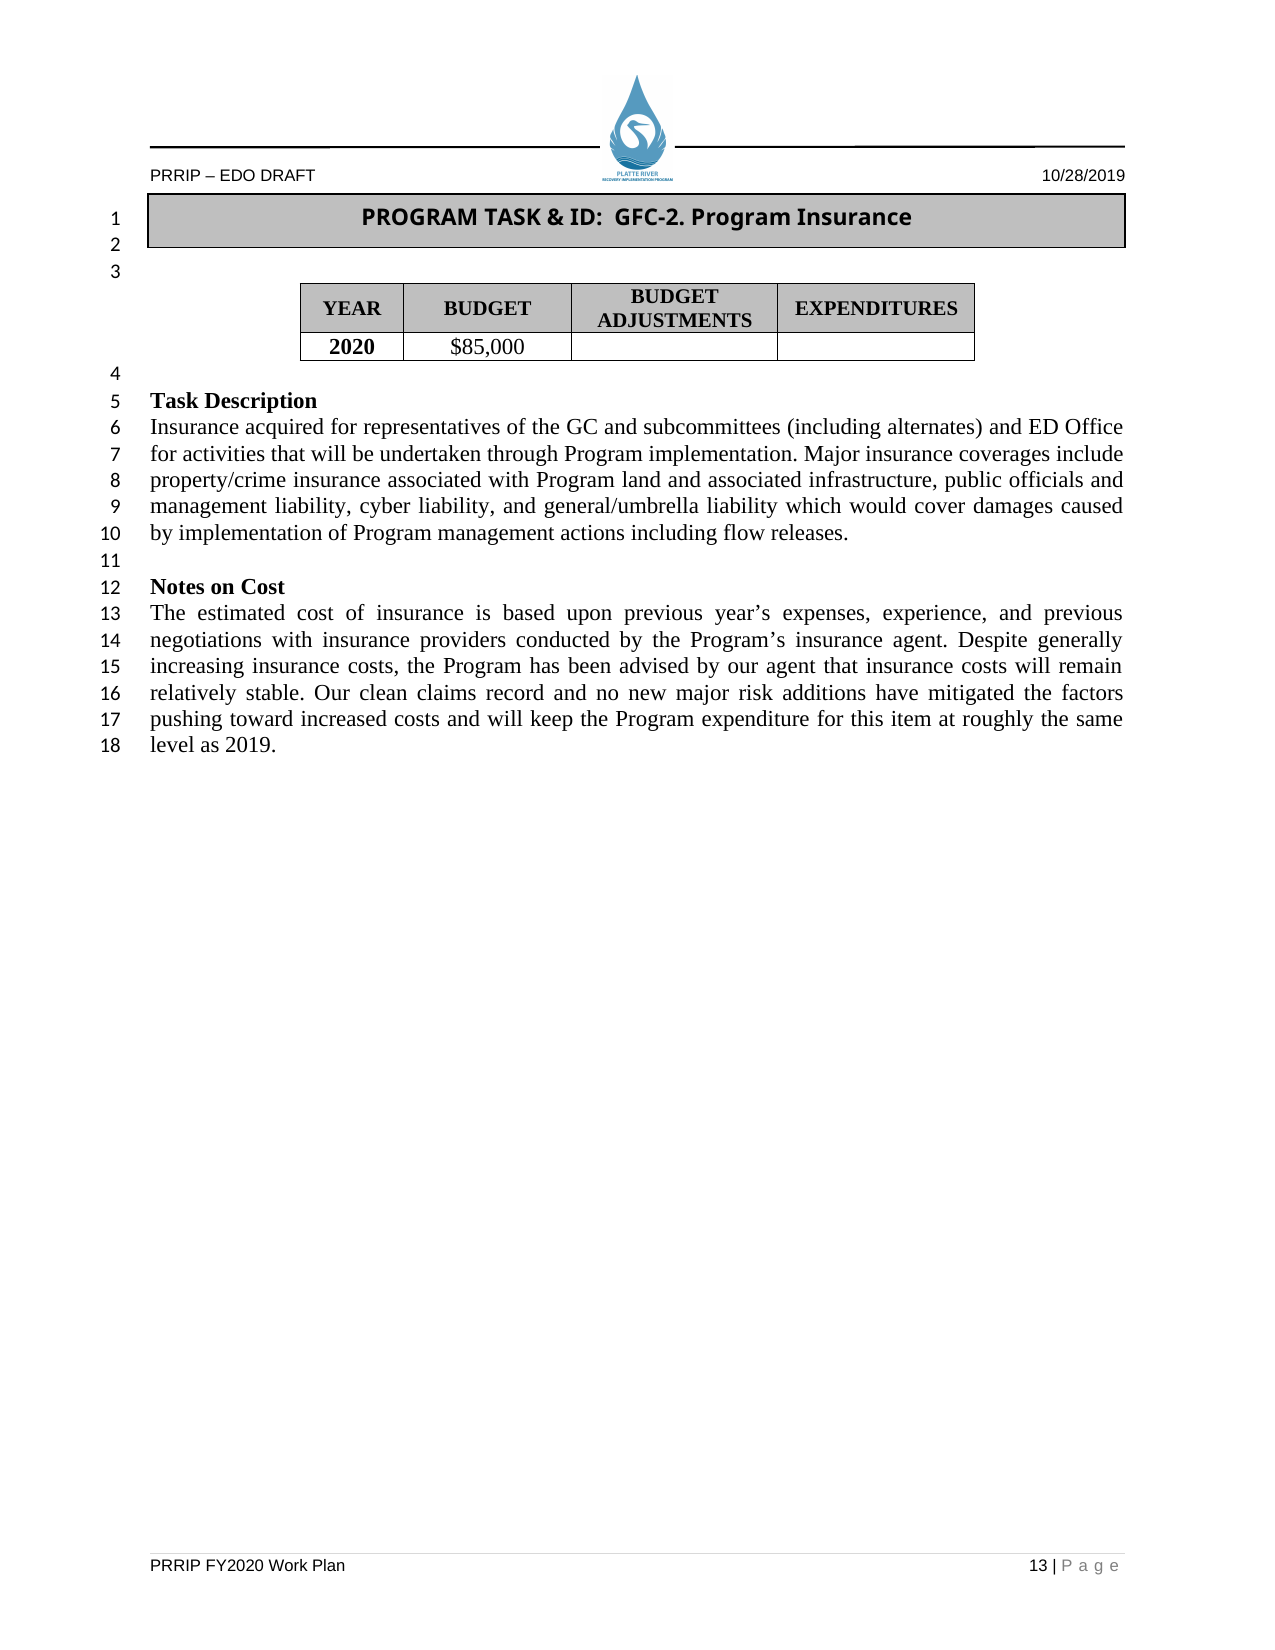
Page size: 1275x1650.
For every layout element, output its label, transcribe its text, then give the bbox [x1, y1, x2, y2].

table_header BUDGET ADJUSTMENTS [572, 284, 777, 332]
table_cell $85,000 [404, 333, 571, 359]
table_header YEAR [301, 284, 403, 332]
table_header BUDGET [404, 284, 571, 332]
text Task Description [150, 387, 1125, 413]
text Notes on Cost [150, 573, 1125, 599]
text Insurance acquired for representatives of the GC and subcommittees (including alternates) and ED Office for activities that will be undertaken through Program implementation. Major insurance coverages include property/crime insurance associated with Program land and associated infrastructure, public officials and management liability, cyber liability, and general/umbrella liability which would cover damages caused by implementation of Program management actions including flow releases. [150, 413, 1125, 545]
picture [602, 75, 673, 182]
text The estimated cost of insurance is based upon previous year’s expenses, experience, and previous negotiations with insurance providers conducted by the Program’s insurance agent. Despite generally increasing insurance costs, the Program has been advised by our agent that insurance costs will remain relatively stable. Our clean claims record and no new major risk additions have mitigated the factors pushing toward increased costs and will keep the Program expenditure for this item at roughly the same level as 2019. [150, 599, 1125, 758]
table_cell 2020 [301, 333, 403, 359]
table_header EXPENDITURES [778, 284, 974, 332]
table_cell [778, 333, 974, 359]
table_cell [572, 333, 777, 359]
